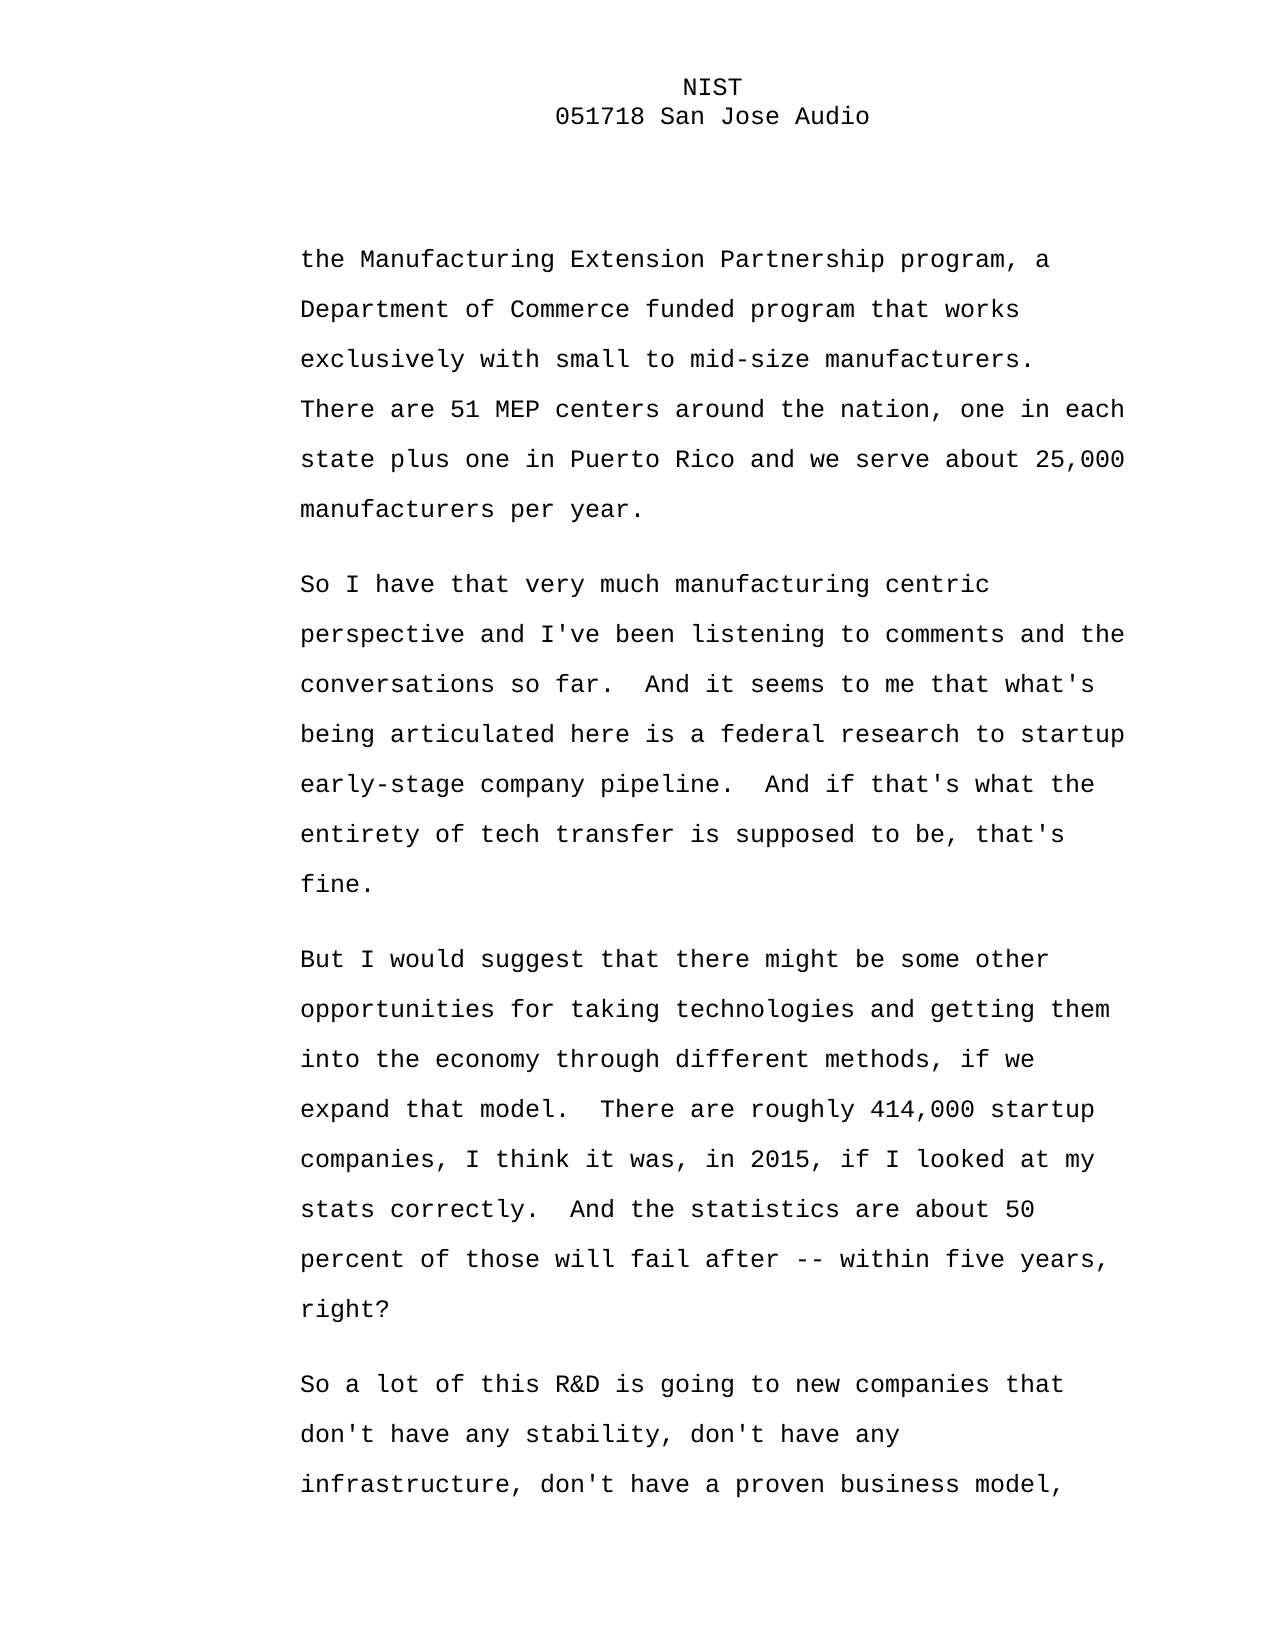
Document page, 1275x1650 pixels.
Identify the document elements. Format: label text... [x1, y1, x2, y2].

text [75, 225, 1125, 525]
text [75, 1350, 1125, 1500]
text But I would suggest that there might be some other opportunities for taking technologies and getting them into the economy through different methods, if we expand that model. There are roughly 414,000 startup companies, I think it was, in 2015, if I looked at my stats correctly. And the statistics are about 50 percent of those will fail after -- within five years, right? [75, 925, 1125, 1325]
text So I have that very much manufacturing centric perspective and I've been listening to comments and the conversations so far. And it seems to me that what's being articulated here is a federal research to startup early-stage company pipeline. And if that's what the entirety of tech transfer is supposed to be, that's fine. [75, 550, 1125, 900]
